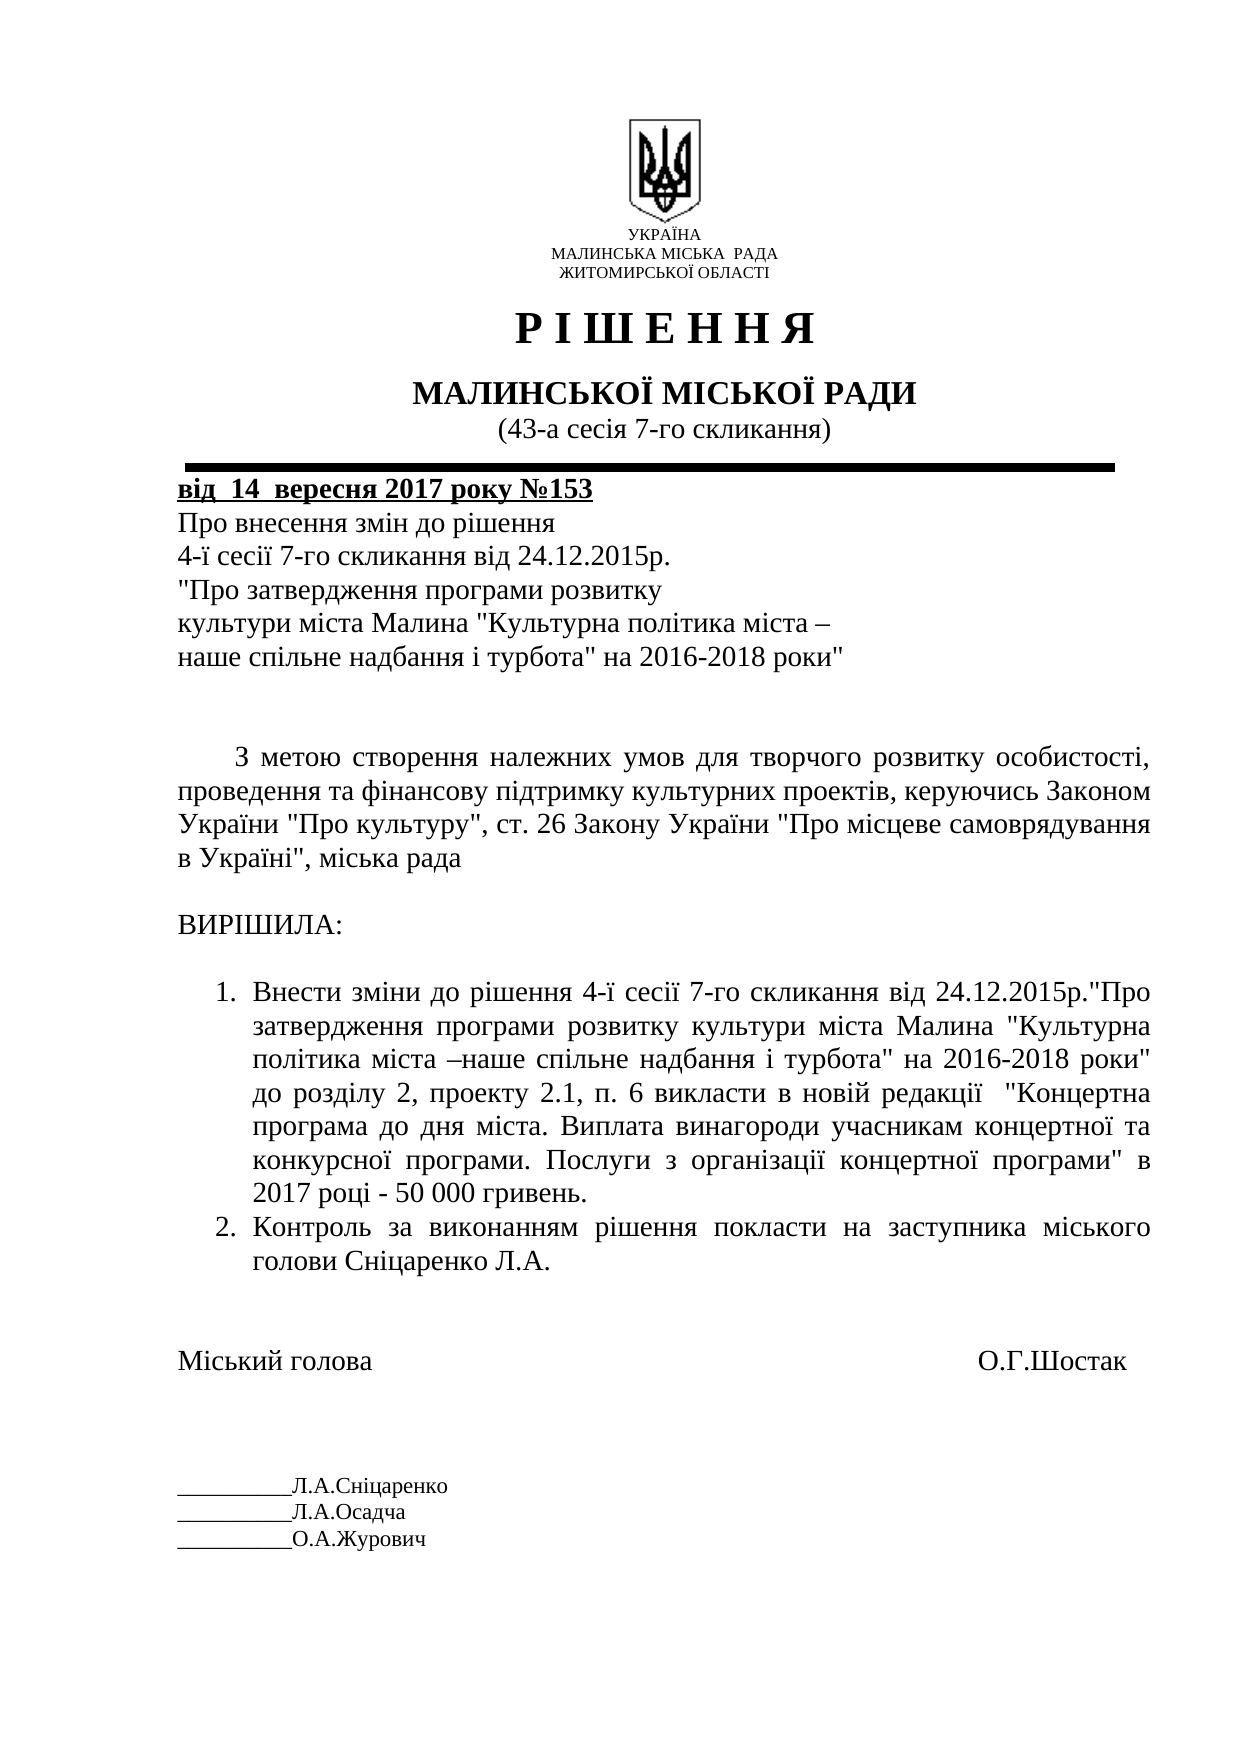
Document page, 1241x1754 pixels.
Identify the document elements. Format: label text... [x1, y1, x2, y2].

text "Про затвердження програми розвитку [177, 572, 1152, 605]
text наше спільне надбання і турбота" на 2016-2018 роки" [177, 639, 1152, 672]
text (43-а сесія 7-го скликання) [177, 411, 1152, 445]
text МАЛИНСЬКОЇ МІСЬКОЇ РАДИ [177, 373, 1152, 411]
text Про внесення змін до рішення [177, 505, 1152, 538]
picture [623, 118, 705, 225]
text УКРАЇНА [177, 224, 1152, 243]
text __________Л.А.Сніцаренко [177, 1472, 1152, 1498]
text З метою створення належних умов для творчого розвитку особистості, проведення та фінансову підтримку культурних проектів, керуючись Законом України "Про культуру", ст. 26 Закону України "Про місцеве самоврядування в Україні", міська рада [177, 739, 1152, 874]
text від 14 вересня 2017 року №153 [177, 471, 1152, 505]
text __________О.А.Журович [177, 1524, 1152, 1551]
text Р І Ш Е Н Н Я [177, 301, 1152, 354]
text ВИРІШИЛА: [177, 907, 1152, 941]
list Внести зміни до рішення 4-ї сесії 7-го скликання від 24.12.2015р."Про затвердження програми розвитку культури міста Малина "Культурна політика міста –наше спільне надбання і турбота" на 2016-2018 роки" до розділу 2, проекту 2.1, п. 6 викласти в новій редакції "Концертна програма до дня міста. Виплата винагороди учасникам концертної та конкурсної програми. Послуги з організації концертної програми" в 2017 році - 50 000 гривень. [215, 974, 1152, 1209]
text МАЛИНСЬКА МІСЬКА РАДА [177, 243, 1152, 263]
text Міський голова О.Г.Шостак [177, 1343, 1152, 1377]
text __________Л.А.Осадча [177, 1498, 1152, 1524]
text культури міста Малина "Культурна політика міста – [177, 605, 1152, 639]
text ЖИТОМИРСЬКОЇ ОБЛАСТІ [177, 263, 1152, 282]
list Контроль за виконанням рішення покласти на заступника міського голови Сніцаренко Л.А. [215, 1209, 1152, 1276]
text 4-ї сесії 7-го скликання від 24.12.2015р. [177, 538, 1152, 572]
